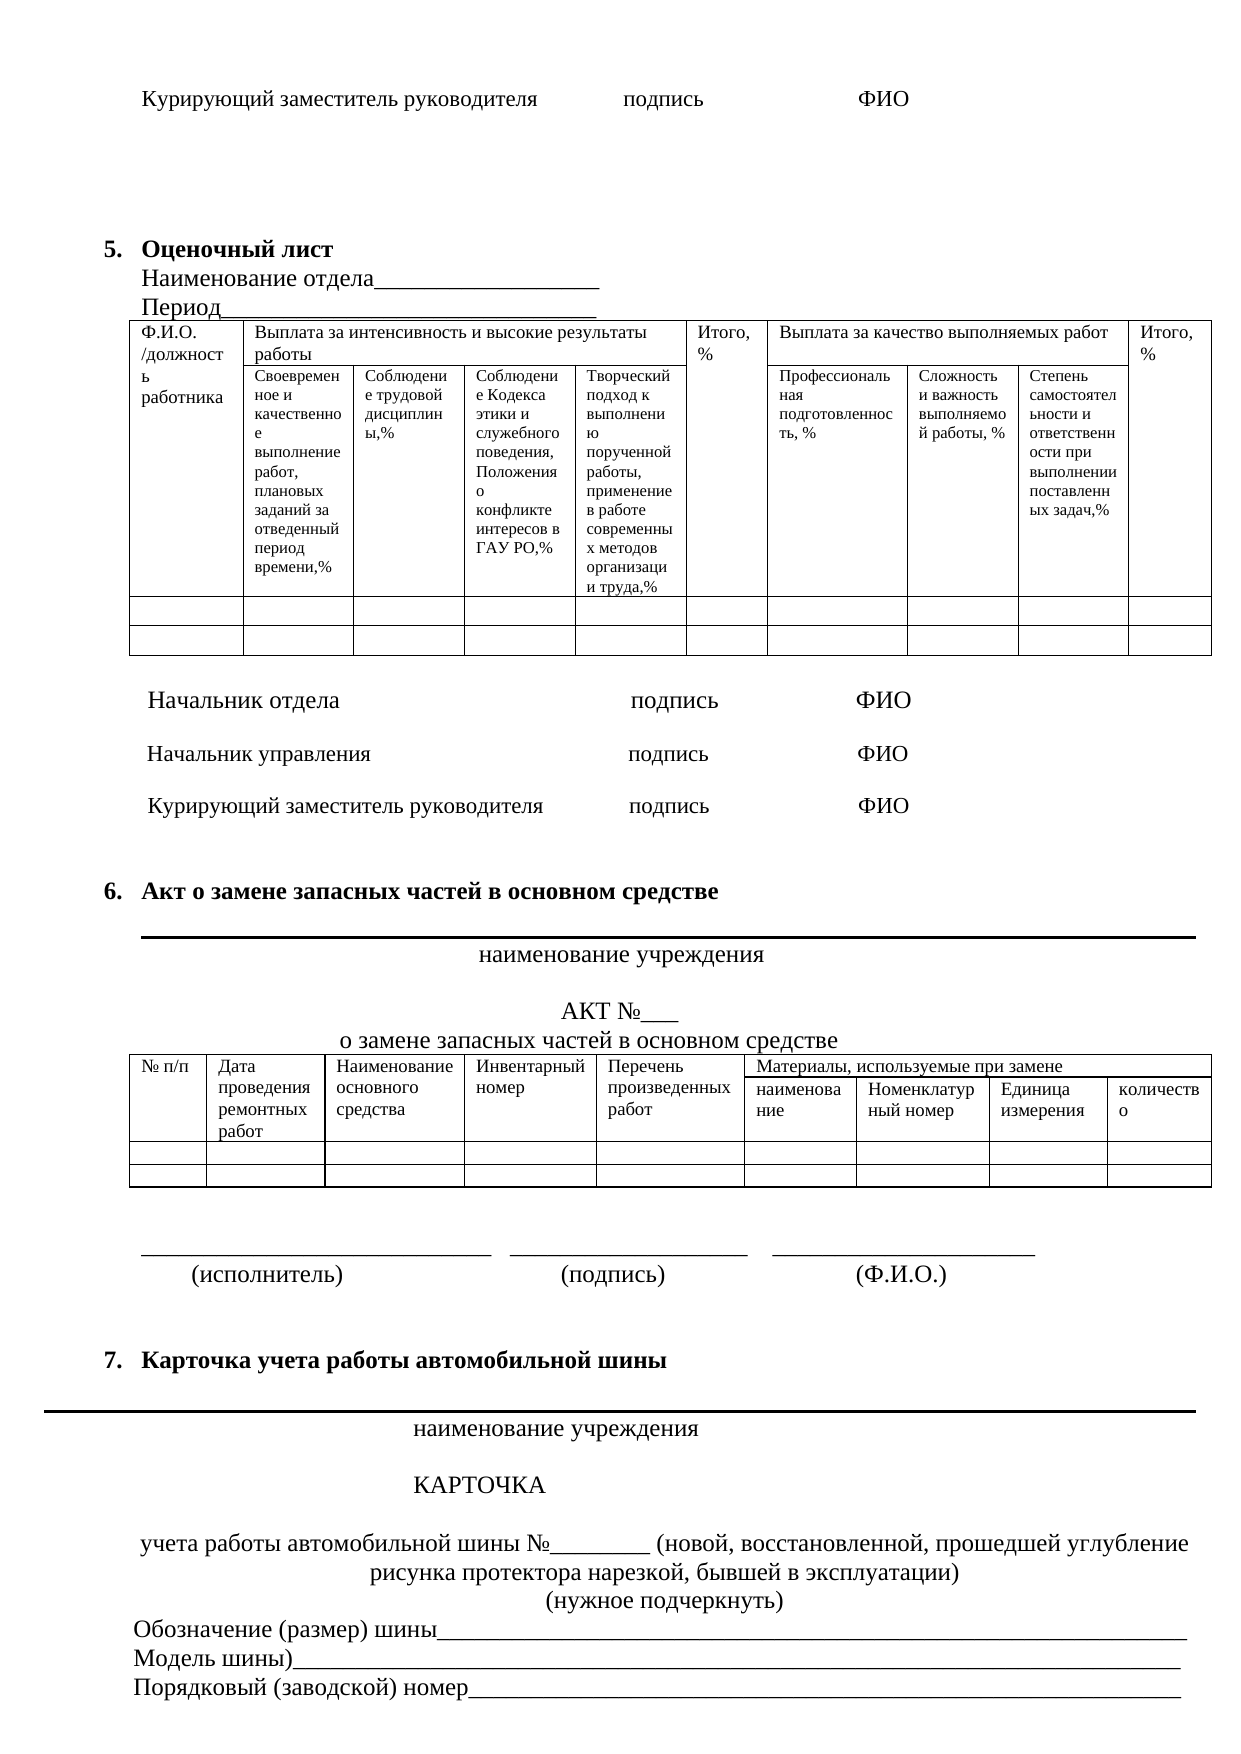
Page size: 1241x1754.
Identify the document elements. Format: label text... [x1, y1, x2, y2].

list (исполнитель) (подпись) (Ф.И.О.) [141, 1259, 1196, 1288]
table_cell [857, 1165, 989, 1186]
text Курирующий заместитель руководителя подпись ФИО [44, 85, 1196, 111]
table_cell количество [1108, 1078, 1211, 1141]
table_header Итого,% [687, 321, 767, 596]
table_cell [745, 1165, 856, 1186]
text Обозначение (размер) шины____________________________________________________________ [133, 1614, 1196, 1643]
table_cell [244, 597, 353, 625]
table_cell [465, 597, 575, 625]
table_cell [326, 1142, 464, 1164]
text Курирующий заместитель руководителя подпись ФИО [44, 792, 1196, 819]
text Наименование отдела__________________ [141, 263, 1196, 292]
table_cell [908, 626, 1018, 655]
list Начальник управления подпись ФИО [141, 740, 1196, 766]
table_header № п/п [130, 1055, 206, 1141]
table_cell [857, 1142, 989, 1164]
table_cell [768, 626, 907, 655]
table_header Выплата за интенсивность и высокие результаты работы [244, 321, 686, 364]
text учета работы автомобильной шины №________ (новой, восстановленной, прошедшей углубление рисунка протектора нарезкой, бывшей в эксплуатации) [133, 1528, 1196, 1586]
table_cell [597, 1142, 744, 1164]
table_cell Творческий подход к выполнению порученной работы, применение в работе современных методов организации труда,% [576, 366, 686, 596]
table_cell Номенклатурный номер [857, 1078, 989, 1141]
table_cell Своевременное и качественное выполнение работ, плановых заданий за отведенный период времени,% [244, 366, 353, 596]
text Начальник отдела подпись ФИО [103, 685, 1196, 714]
table_cell [687, 626, 767, 655]
table_cell [745, 1142, 856, 1164]
table_cell наименование [745, 1078, 856, 1141]
table_header Дата проведения ремонтных работ [207, 1055, 324, 1141]
table_header Перечень произведенных работ [597, 1055, 744, 1141]
list Оценочный лист [103, 234, 1196, 263]
table_cell Соблюдение Кодекса этики и служебного поведения, Положения о конфликте интересов в ГАУ РО,% [465, 366, 575, 596]
list Акт о замене запасных частей в основном средстве [103, 876, 1196, 905]
table_header Выплата за качество выполняемых работ [768, 321, 1128, 364]
table_header Наименование основного средства [326, 1055, 464, 1141]
table_header Итого,% [1129, 321, 1211, 596]
table_cell [354, 597, 464, 625]
table_cell Профессиональная подготовленность, % [768, 366, 907, 596]
text Период______________________________ [141, 292, 1196, 320]
table_cell [1019, 626, 1128, 655]
table_cell [130, 1165, 206, 1186]
table_cell Сложность и важность выполняемой работы, % [908, 366, 1018, 596]
text наименование учреждения [413, 1413, 1196, 1442]
table_cell Степень самостоятельности и ответственности при выполнении поставленных задач,% [1019, 366, 1128, 596]
table_cell [130, 626, 243, 655]
table_cell [1108, 1165, 1211, 1186]
table_cell [576, 597, 686, 625]
table_header Материалы, используемые при замене [745, 1055, 1211, 1076]
table_cell [207, 1165, 324, 1186]
text Модель шины)_______________________________________________________________________ [133, 1643, 1196, 1672]
table_cell [597, 1165, 744, 1186]
table_cell [326, 1165, 464, 1186]
table_cell [1129, 597, 1211, 625]
table_header Инвентарный номер [465, 1055, 596, 1141]
table_cell [465, 626, 575, 655]
list Карточка учета работы автомобильной шины [103, 1346, 1196, 1374]
text Порядковый (заводской) номер_________________________________________________________ [133, 1672, 1196, 1701]
table_cell [990, 1142, 1107, 1164]
table_cell [130, 1142, 206, 1164]
table_cell [768, 597, 907, 625]
table_cell [1108, 1142, 1211, 1164]
list АКТ №___ [141, 996, 1196, 1025]
table_cell [354, 626, 464, 655]
table_cell [687, 597, 767, 625]
table_cell [576, 626, 686, 655]
table_header Ф.И.О. /должность работника [130, 321, 243, 596]
table_cell [465, 1165, 596, 1186]
table_cell [465, 1142, 596, 1164]
table_cell [130, 597, 243, 625]
list ____________________________ ___________________ _____________________ [141, 1231, 1196, 1259]
table_cell [990, 1165, 1107, 1186]
table_cell [1129, 626, 1211, 655]
table_cell [207, 1142, 324, 1164]
text (нужное подчеркнуть) [133, 1586, 1196, 1614]
table_cell [908, 597, 1018, 625]
table_cell [1019, 597, 1128, 625]
text КАРТОЧКА [413, 1471, 1196, 1499]
table_cell Единица измерения [990, 1078, 1107, 1141]
list наименование учреждения [141, 939, 1196, 968]
list о замене запасных частей в основном средстве [141, 1025, 1196, 1054]
table_cell [244, 626, 353, 655]
table_cell Соблюдение трудовой дисциплины,% [354, 366, 464, 596]
